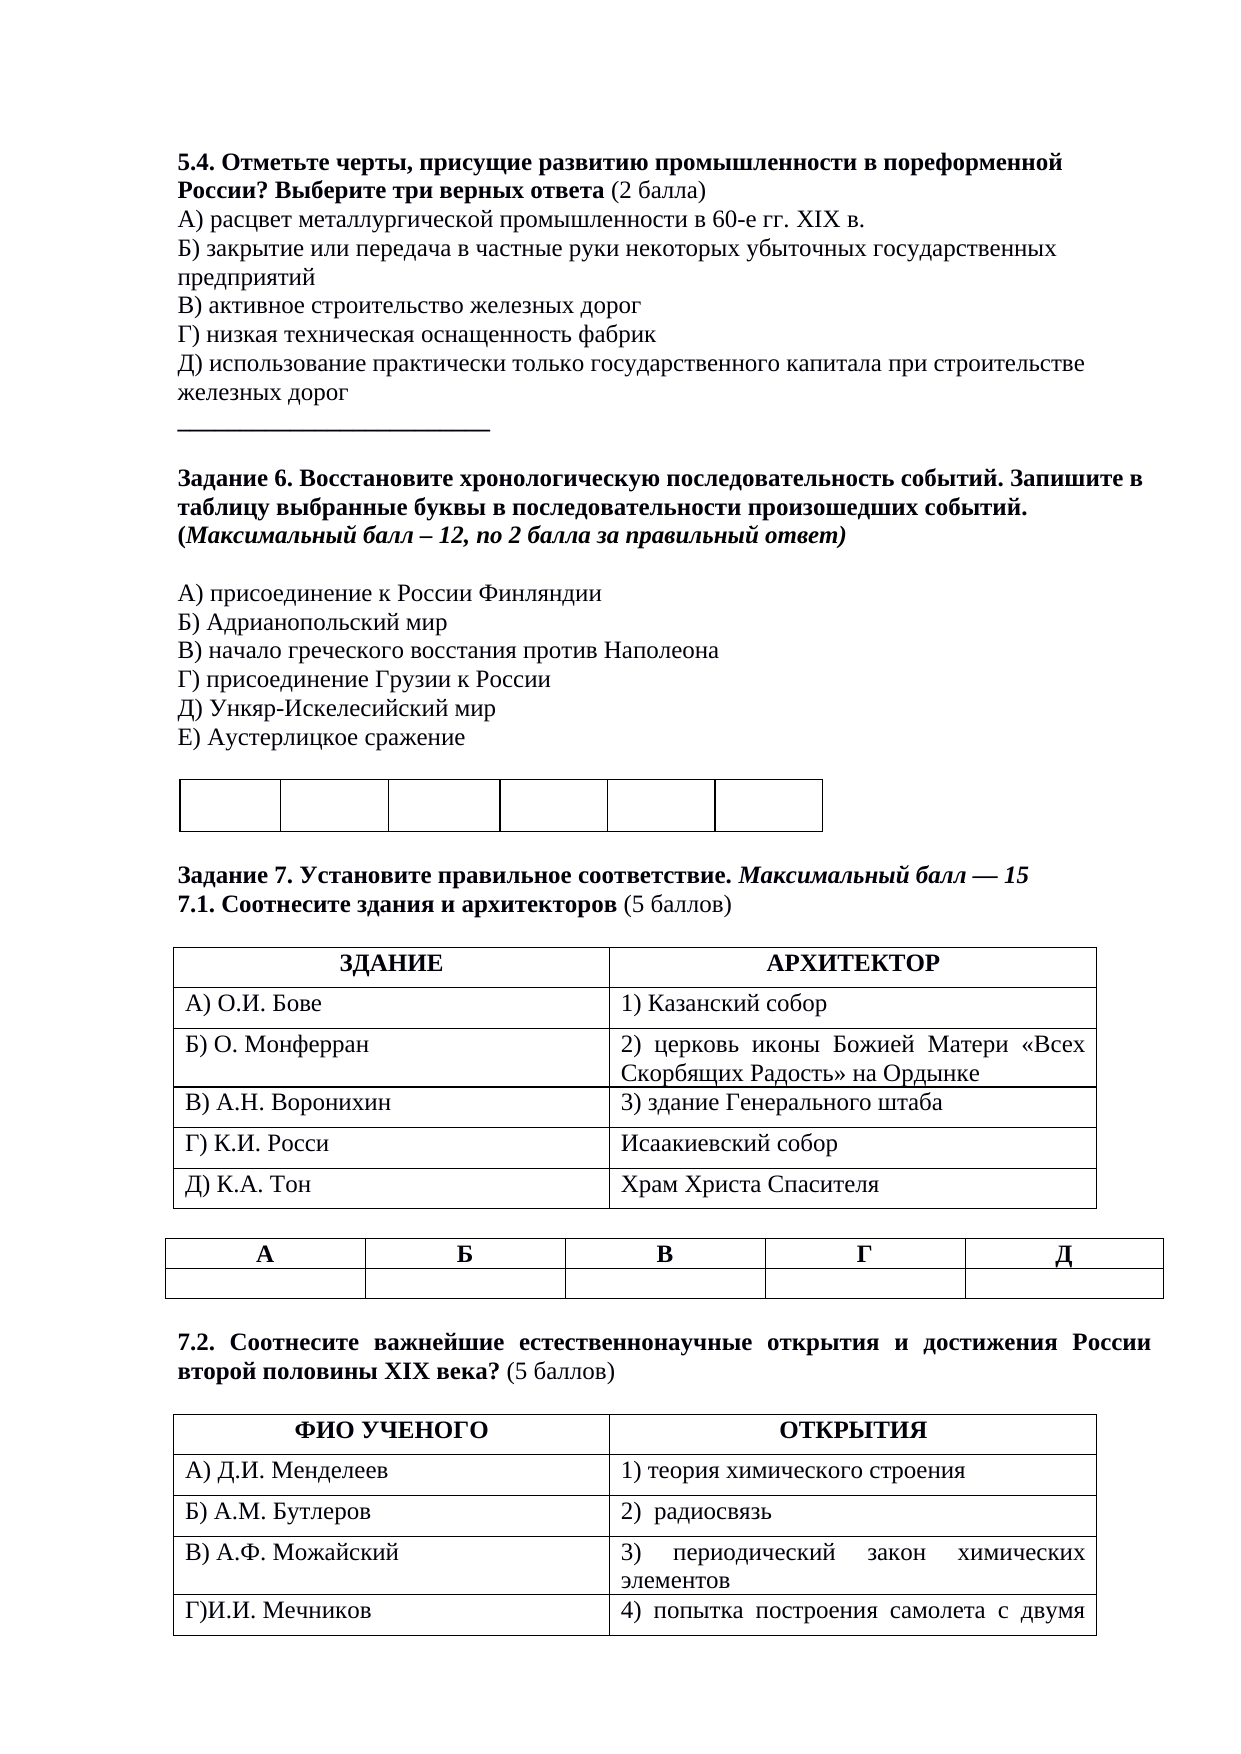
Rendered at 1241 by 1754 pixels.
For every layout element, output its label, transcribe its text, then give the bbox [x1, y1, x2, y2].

table_cell А) О.И. Бове [174, 988, 609, 1028]
table_cell Исаакиевский собор [610, 1128, 1096, 1168]
text В) активное строительство железных дорог [177, 291, 1152, 319]
text В) начало греческого восстания против Наполеона [177, 636, 1152, 664]
table_header Д [966, 1239, 1163, 1268]
table_header [608, 780, 714, 831]
table_cell Г)И.И. Мечников [174, 1595, 609, 1635]
table_cell В) А.Н. Воронихин [174, 1088, 609, 1127]
table_cell Храм Христа Спасителя [610, 1169, 1096, 1208]
table_cell 1) теория химического строения [610, 1455, 1096, 1495]
table_cell Г) К.И. Росси [174, 1128, 609, 1168]
table_cell Б) О. Монферран [174, 1029, 609, 1086]
text Г) присоединение Грузии к России [177, 664, 1152, 693]
text Задание 7. Установите правильное соответствие. Максимальный балл — 15 [177, 860, 1152, 889]
text _________________________ [177, 406, 1152, 434]
table_cell Д) К.А. Тон [174, 1169, 609, 1208]
table_cell А) Д.И. Менделеев [174, 1455, 609, 1495]
text Г) низкая техническая оснащенность фабрик [177, 319, 1152, 348]
table_cell 3) периодический закон химических элементов [610, 1537, 1096, 1594]
table_header ФИО УЧЕНОГО [174, 1415, 609, 1454]
table_cell [566, 1269, 765, 1298]
table_header В [566, 1239, 765, 1268]
table_cell [366, 1269, 565, 1298]
text Е) Аустерлицкое сражение [177, 722, 1152, 751]
table_header [389, 780, 499, 831]
table_header [281, 780, 388, 831]
table_cell В) А.Ф. Можайский [174, 1537, 609, 1594]
text Б) закрытие или передача в частные руки некоторых убыточных государственных предприятий [177, 233, 1152, 291]
table_cell 3) здание Генерального штаба [610, 1088, 1096, 1127]
text Д) Ункяр-Искелесийский мир [177, 693, 1152, 722]
table_cell 2) церковь иконы Божией Матери «Всех Скорбящих Радость» на Ордынке [610, 1029, 1096, 1086]
table_cell [166, 1269, 365, 1298]
table_cell [966, 1269, 1163, 1298]
text 5.4. Отметьте черты, присущие развитию промышленности в пореформенной России? Выберите три верных ответа (2 балла) [177, 147, 1152, 204]
table_cell Б) А.М. Бутлеров [174, 1496, 609, 1536]
text А) присоединение к России Финляндии [177, 578, 1152, 607]
text Д) использование практически только государственного капитала при строительстве железных дорог [177, 348, 1152, 406]
text Задание 6. Восстановите хронологическую последовательность событий. Запишите в таблицу выбранные буквы в последовательности произошедших событий. (Максимальный балл – 12, по 2 балла за правильный ответ) [177, 463, 1152, 549]
table_header [181, 780, 280, 831]
text Б) Адрианопольский мир [177, 607, 1152, 636]
table_header АРХИТЕКТОР [610, 948, 1096, 987]
text 7.2. Соотнесите важнейшие естественнонаучные открытия и достижения России второй половины XIX века? (5 баллов) [177, 1327, 1152, 1385]
text А) расцвет металлургической промышленности в 60-е гг. XIX в. [177, 204, 1152, 233]
table_header [716, 780, 822, 831]
table_cell [766, 1269, 965, 1298]
table_cell 1) Казанский собор [610, 988, 1096, 1028]
table_header А [166, 1239, 365, 1268]
table_header [501, 780, 607, 831]
table_cell 2) радиосвязь [610, 1496, 1096, 1536]
table_header Б [366, 1239, 565, 1268]
table_header ОТКРЫТИЯ [610, 1415, 1096, 1454]
table_header Г [766, 1239, 965, 1268]
table_header ЗДАНИЕ [174, 948, 609, 987]
text 7.1. Соотнесите здания и архитекторов (5 баллов) [177, 889, 1152, 918]
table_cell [610, 1595, 1096, 1635]
